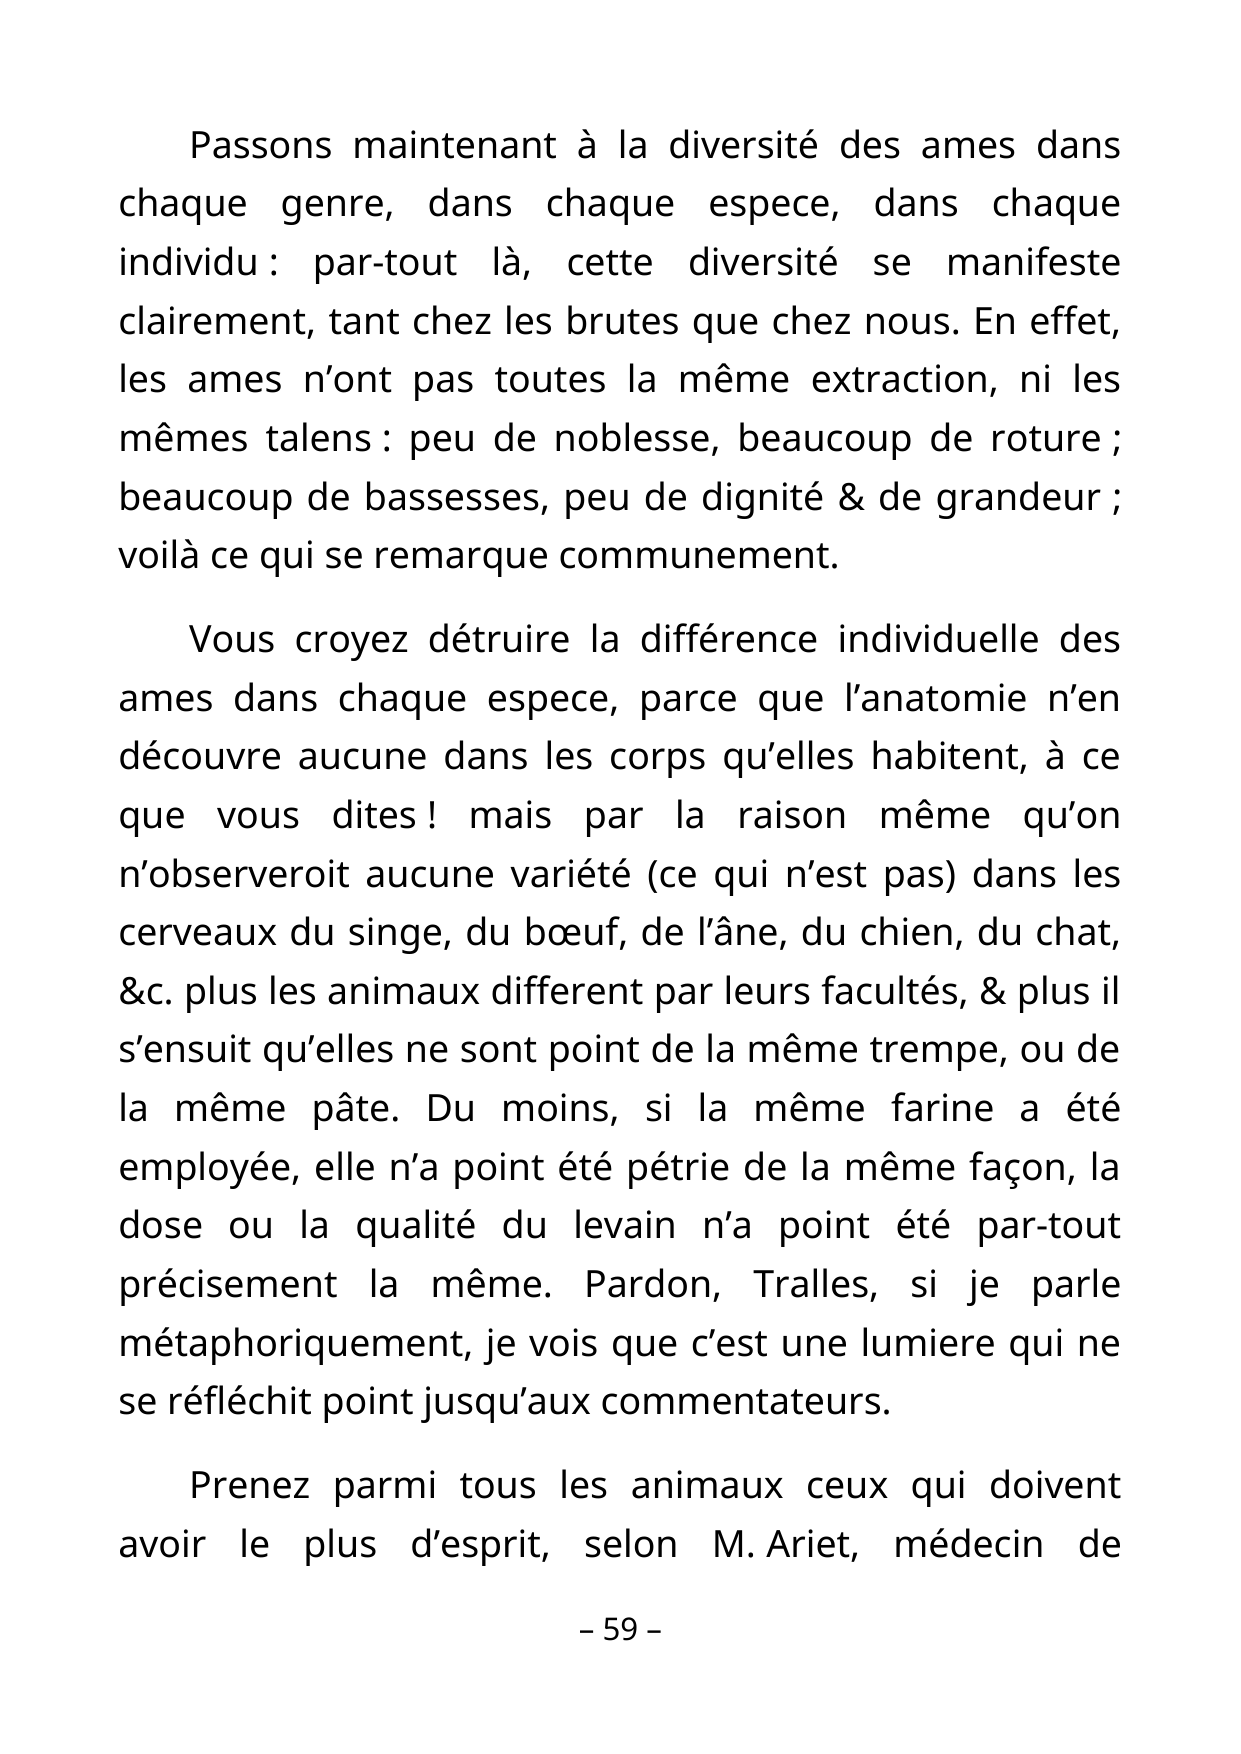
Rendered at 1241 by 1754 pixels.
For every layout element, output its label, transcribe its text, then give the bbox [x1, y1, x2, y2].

text Vous croyez détruire la différence individuelle des ames dans chaque espece, parce que l’anatomie n’en découvre aucune dans les corps qu’elles habitent, à ce que vous dites ! mais par la raison même qu’on n’observeroit aucune variété (ce qui n’est pas) dans les cerveaux du singe, du bœuf, de l’âne, du chien, du chat, &c. plus les animaux different par leurs facultés, & plus il s’ensuit qu’elles ne sont point de la même trempe, ou de la même pâte. Du moins, si la même farine a été employée, elle n’a point été pétrie de la même façon, la dose ou la qualité du levain n’a point été par-tout précisement la même. Pardon, Tralles, si je parle métaphoriquement, je vois que c’est une lumiere qui ne se réfléchit point jusqu’aux commentateurs. [118, 612, 1122, 1426]
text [118, 1458, 1122, 1568]
text Passons maintenant à la diversité des ames dans chaque genre, dans chaque espece, dans chaque individu : par-tout là, cette diversité se manifeste clairement, tant chez les brutes que chez nous. En effet, les ames n’ont pas toutes la même extraction, ni les mêmes talens : peu de noblesse, beaucoup de roture ; beaucoup de bassesses, peu de dignité & de grandeur ; voilà ce qui se remarque communement. [118, 118, 1122, 580]
